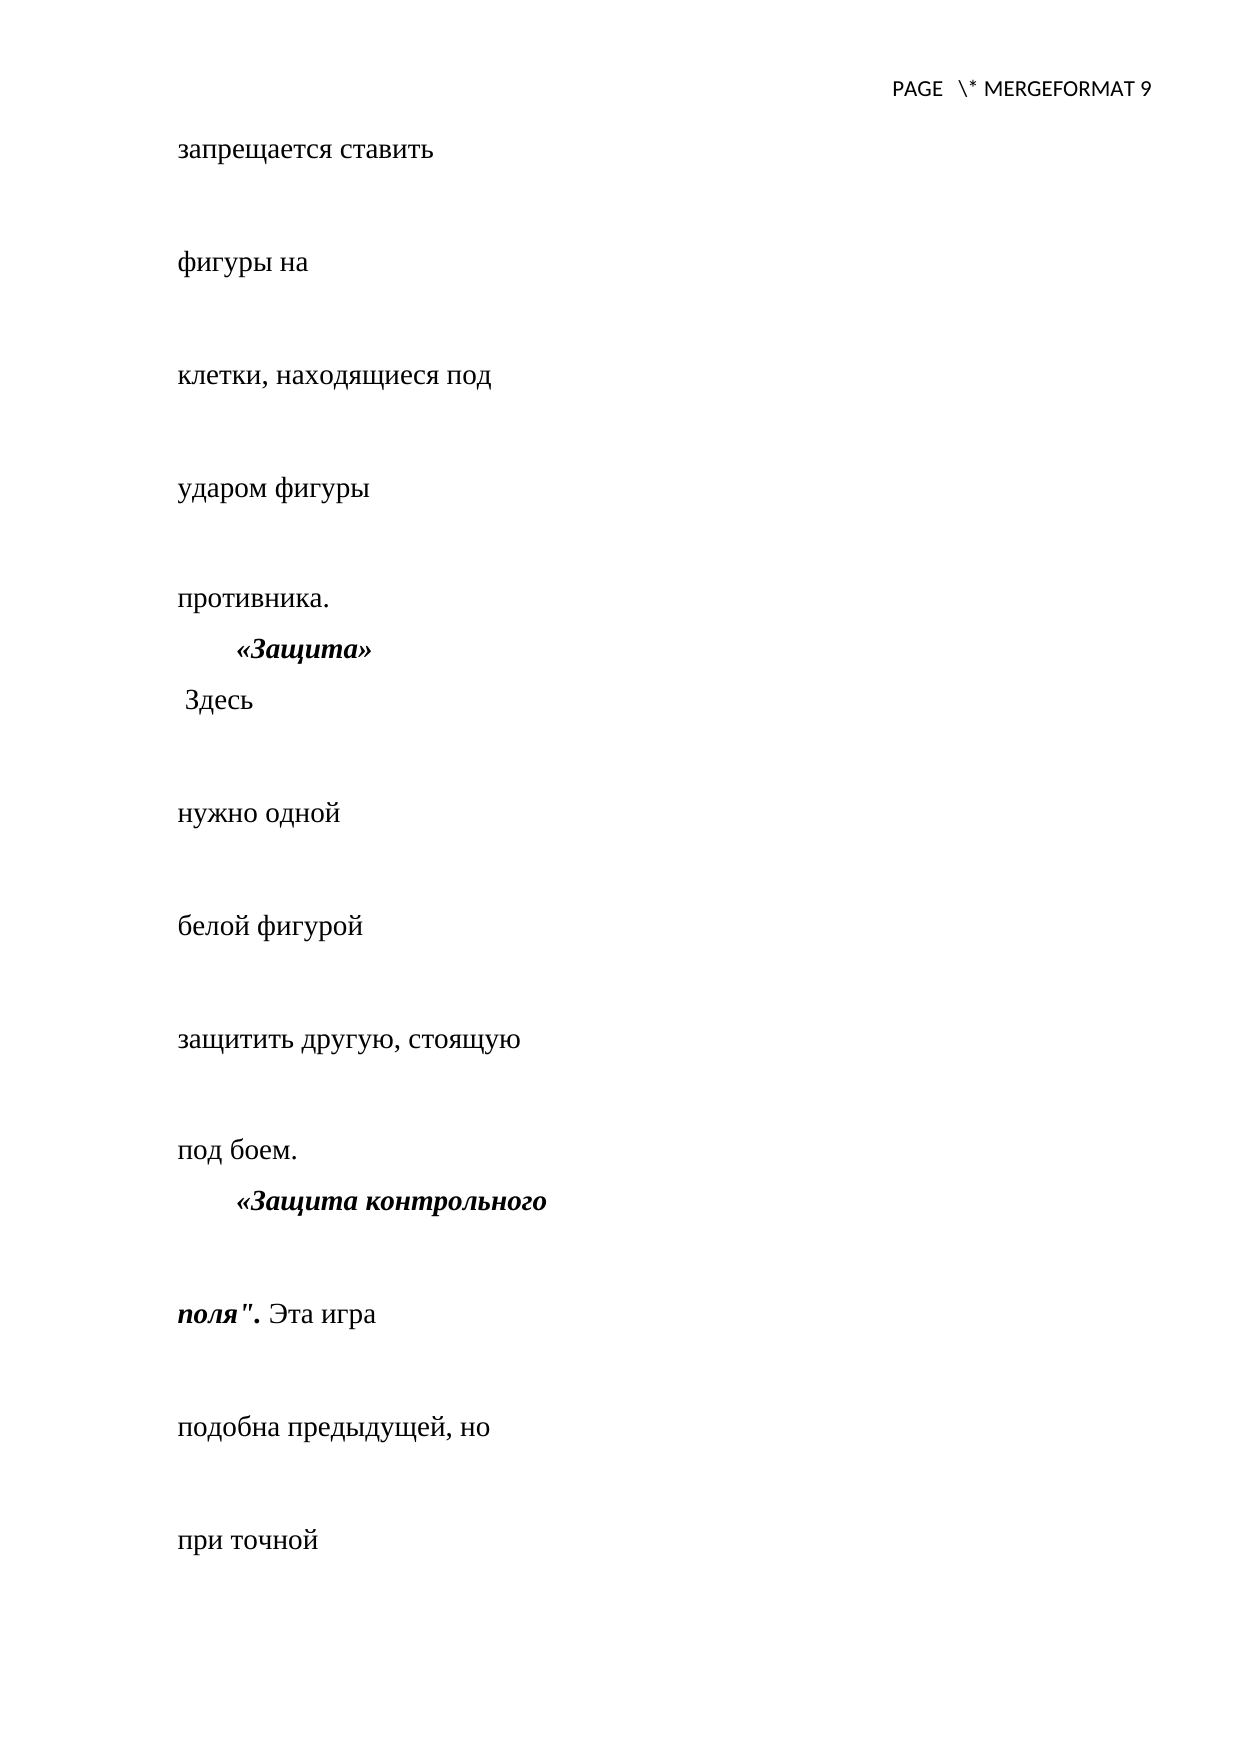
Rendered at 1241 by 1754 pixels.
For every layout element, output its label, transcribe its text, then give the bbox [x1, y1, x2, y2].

text Здесь ‏ㅤ нужно одной ‏ㅤ белой фигурой ‏ㅤ защитить другую, стоящую ‏ㅤ под боем. [177, 681, 1152, 1165]
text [177, 1182, 1152, 1616]
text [177, 130, 1152, 614]
text «Защита» [177, 631, 1152, 664]
